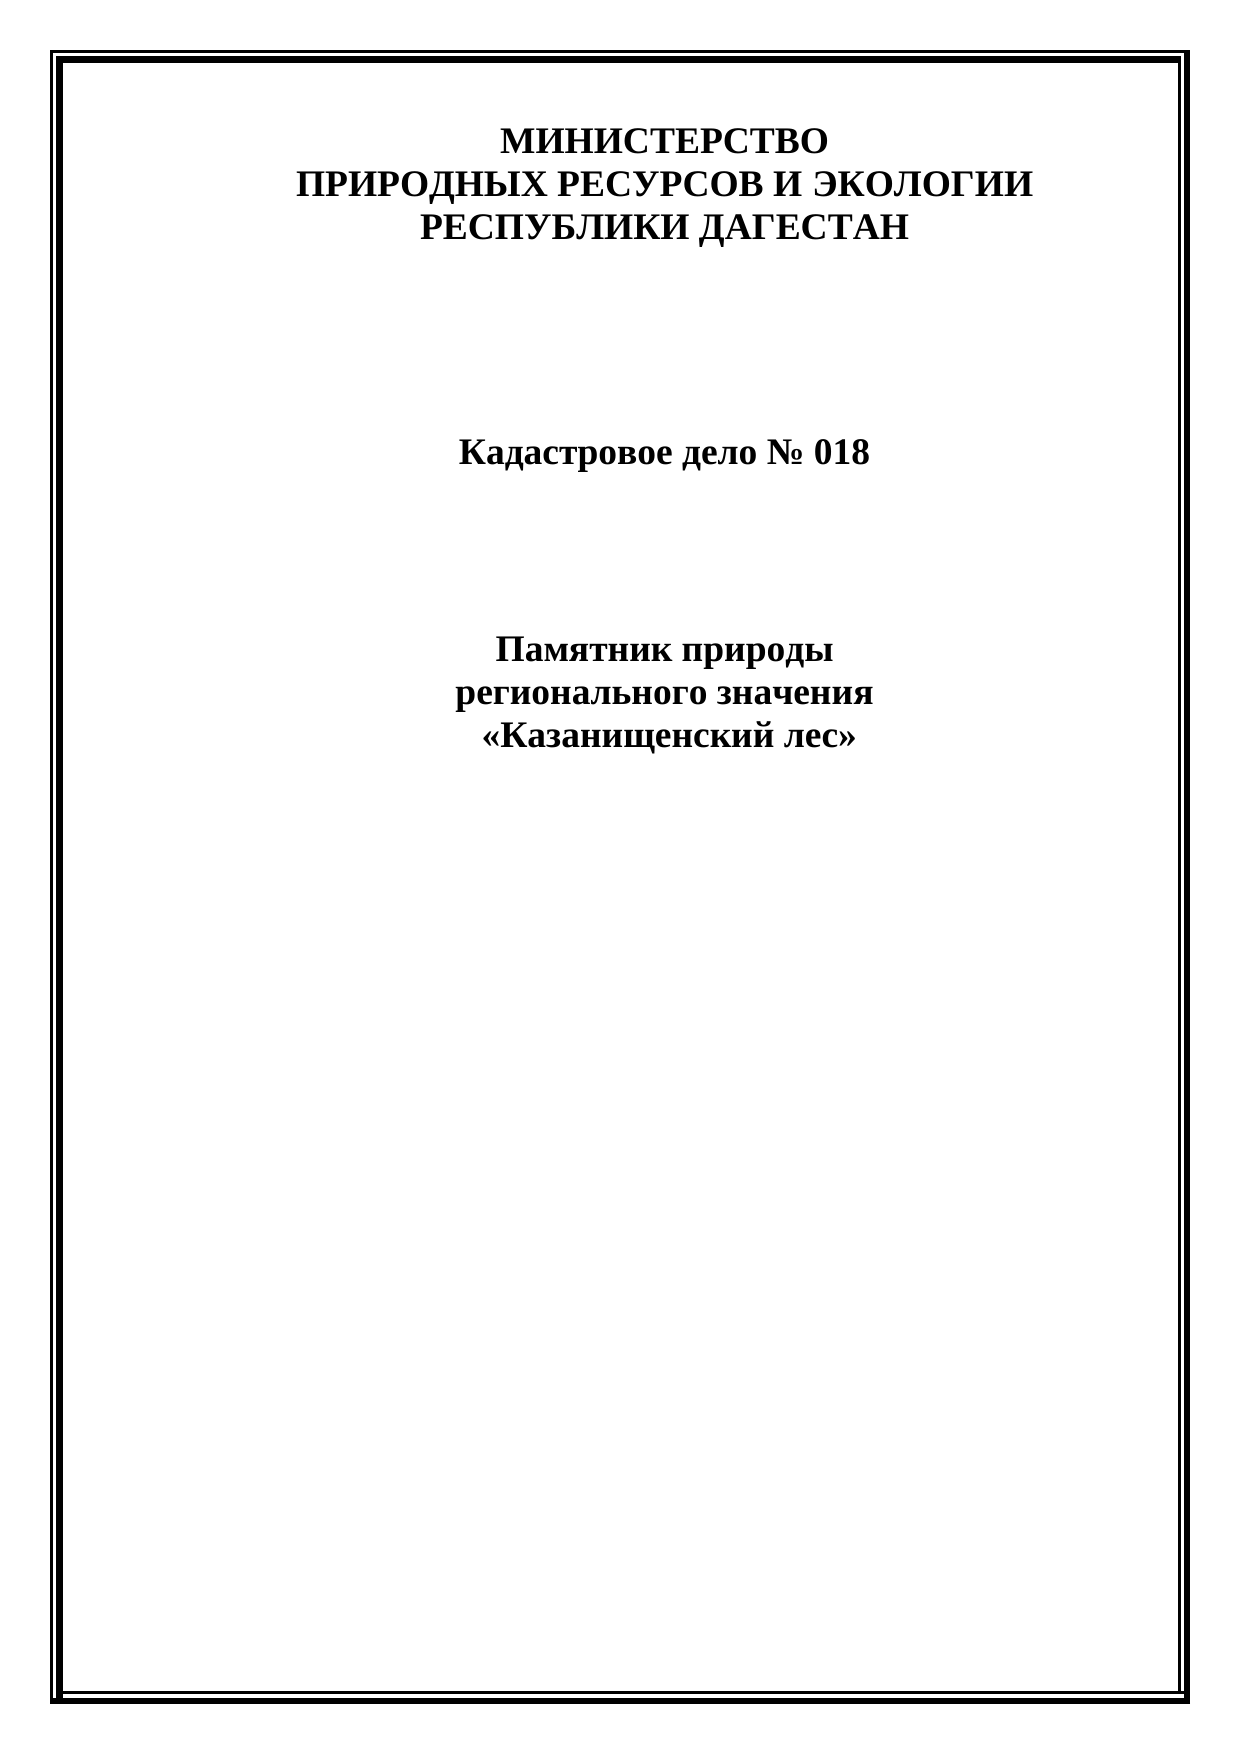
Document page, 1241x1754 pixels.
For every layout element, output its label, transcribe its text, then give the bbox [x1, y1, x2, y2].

text регионального значения [177, 669, 1152, 712]
text Памятник природы [177, 626, 1152, 669]
text МИНИСТЕРСТВО [177, 118, 1152, 161]
text ПРИРОДНЫХ РЕСУРСОВ И ЭКОЛОГИИ [177, 161, 1152, 204]
text «Казанищенский лес» [177, 712, 1152, 755]
text Кадастровое дело № 018 [177, 429, 1152, 473]
text РЕСПУБЛИКИ ДАГЕСТАН [177, 204, 1152, 247]
